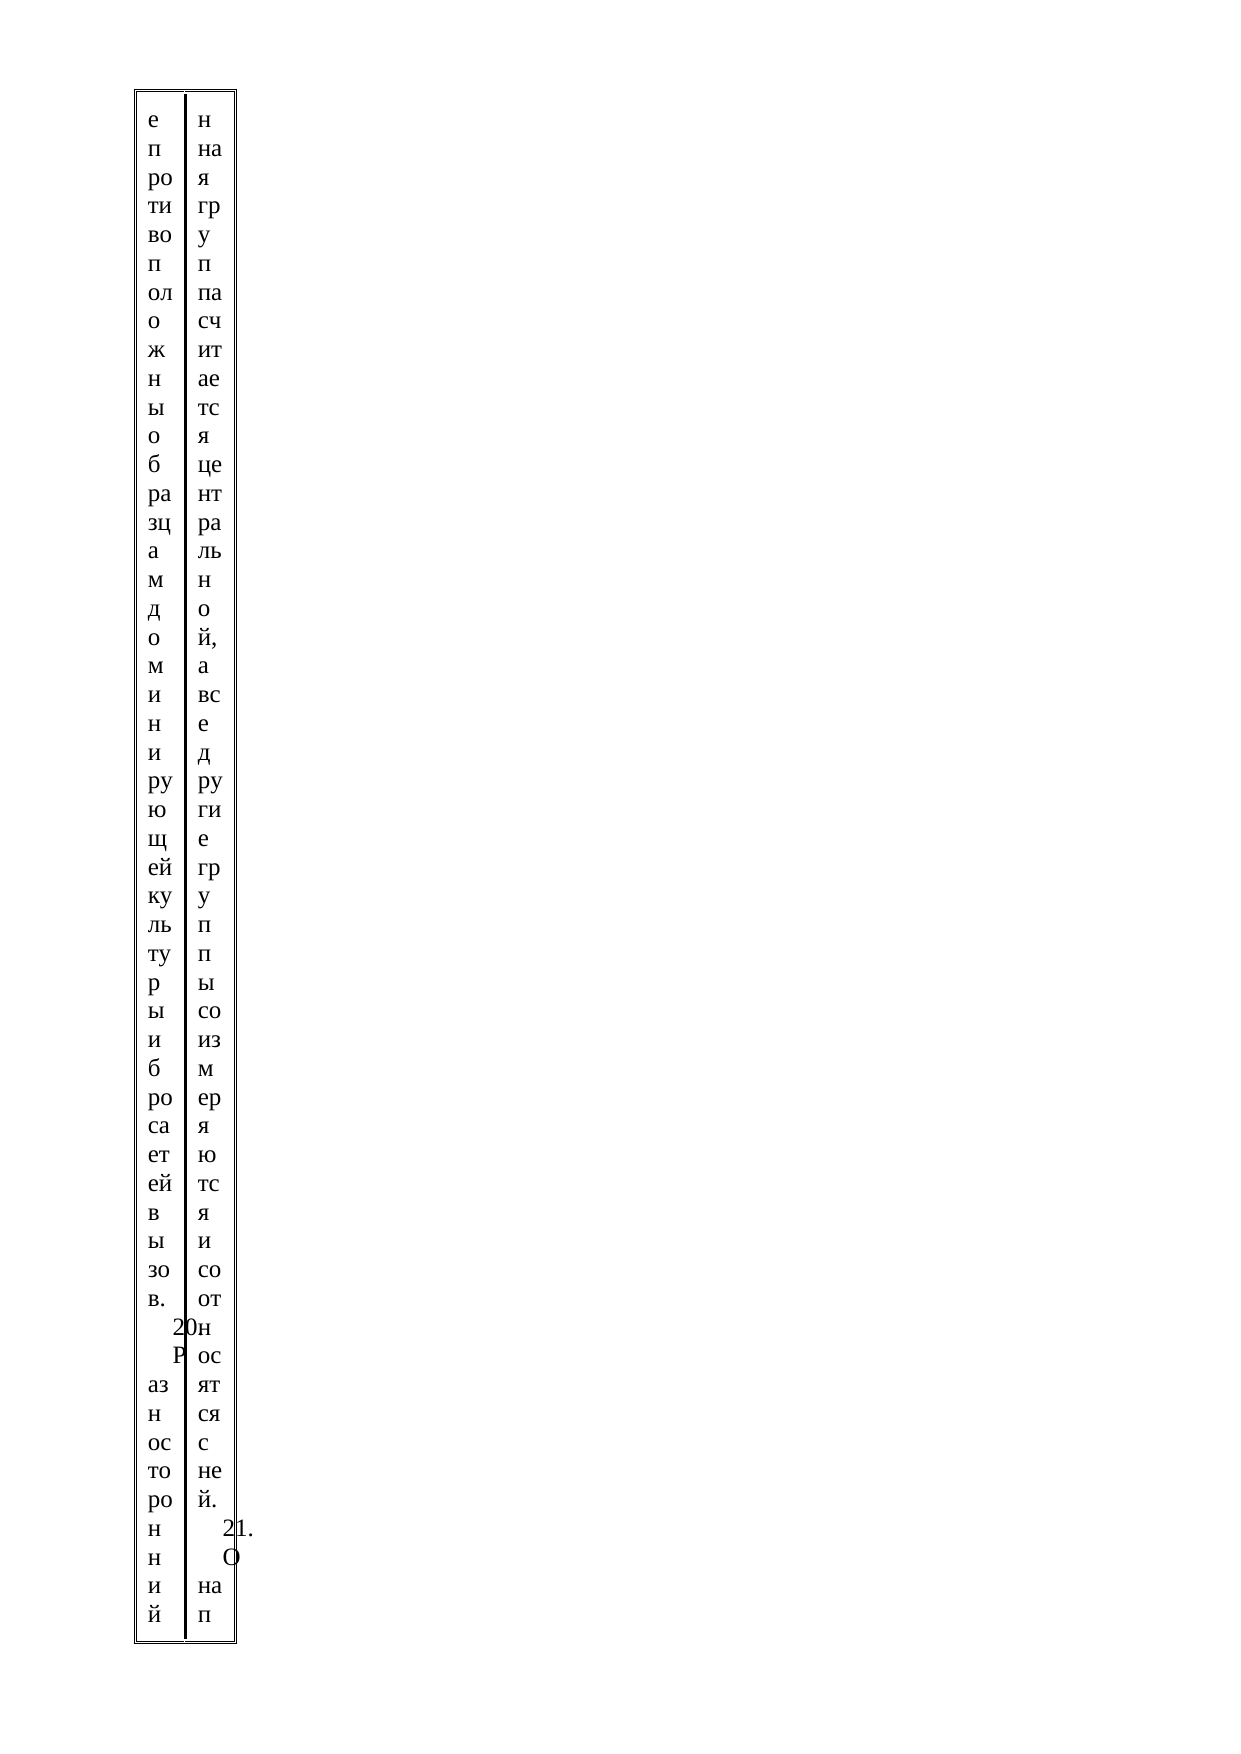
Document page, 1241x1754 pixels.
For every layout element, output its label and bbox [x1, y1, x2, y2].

table_cell [185, 92, 234, 1641]
table_cell [137, 90, 185, 1641]
